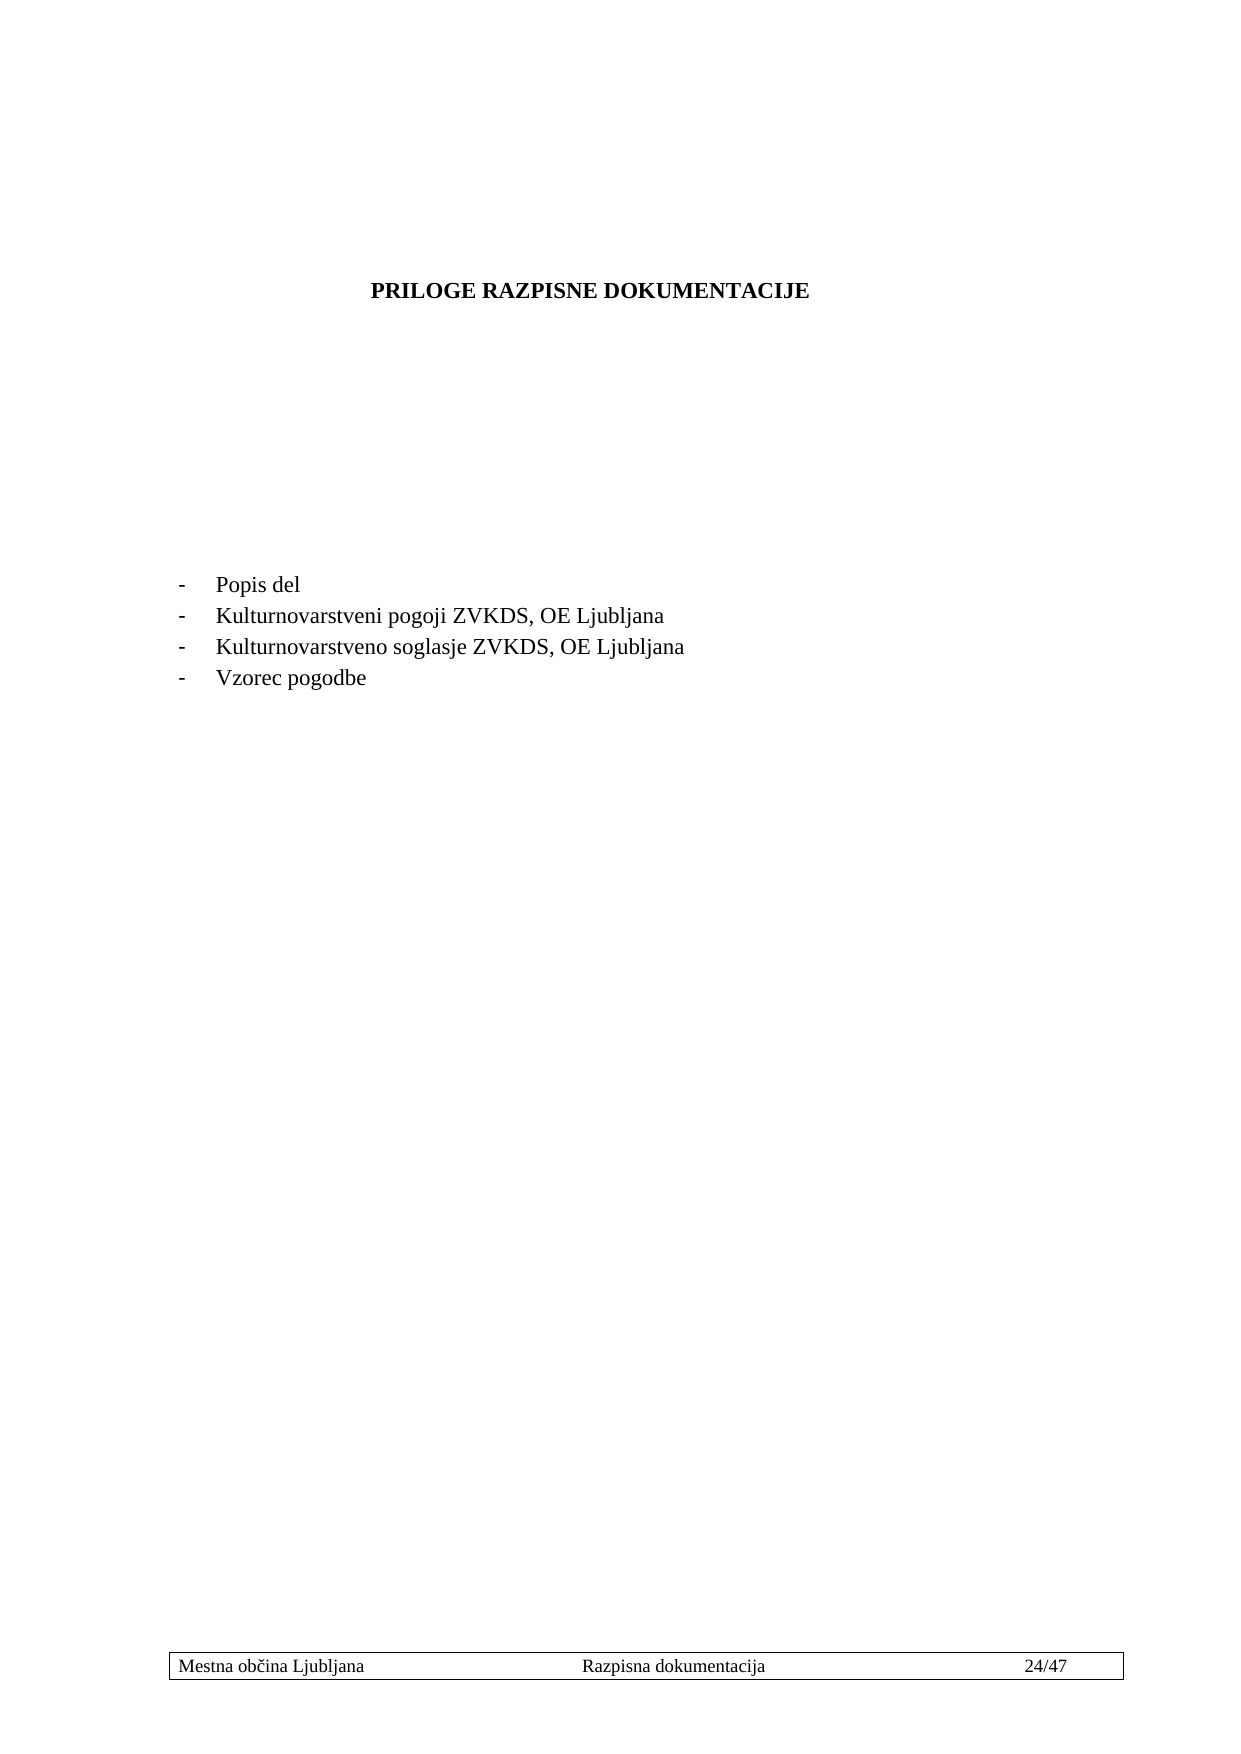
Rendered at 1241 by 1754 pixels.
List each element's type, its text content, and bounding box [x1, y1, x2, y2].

list Popis del [178, 567, 1115, 599]
list Kulturnovarstveni pogoji ZVKDS, OE Ljubljana [178, 599, 1115, 630]
list Kulturnovarstveno soglasje ZVKDS, OE Ljubljana [178, 630, 1115, 661]
list Vzorec pogodbe [178, 661, 1115, 692]
text PRILOGE RAZPISNE DOKUMENTACIJE [66, 278, 1115, 304]
